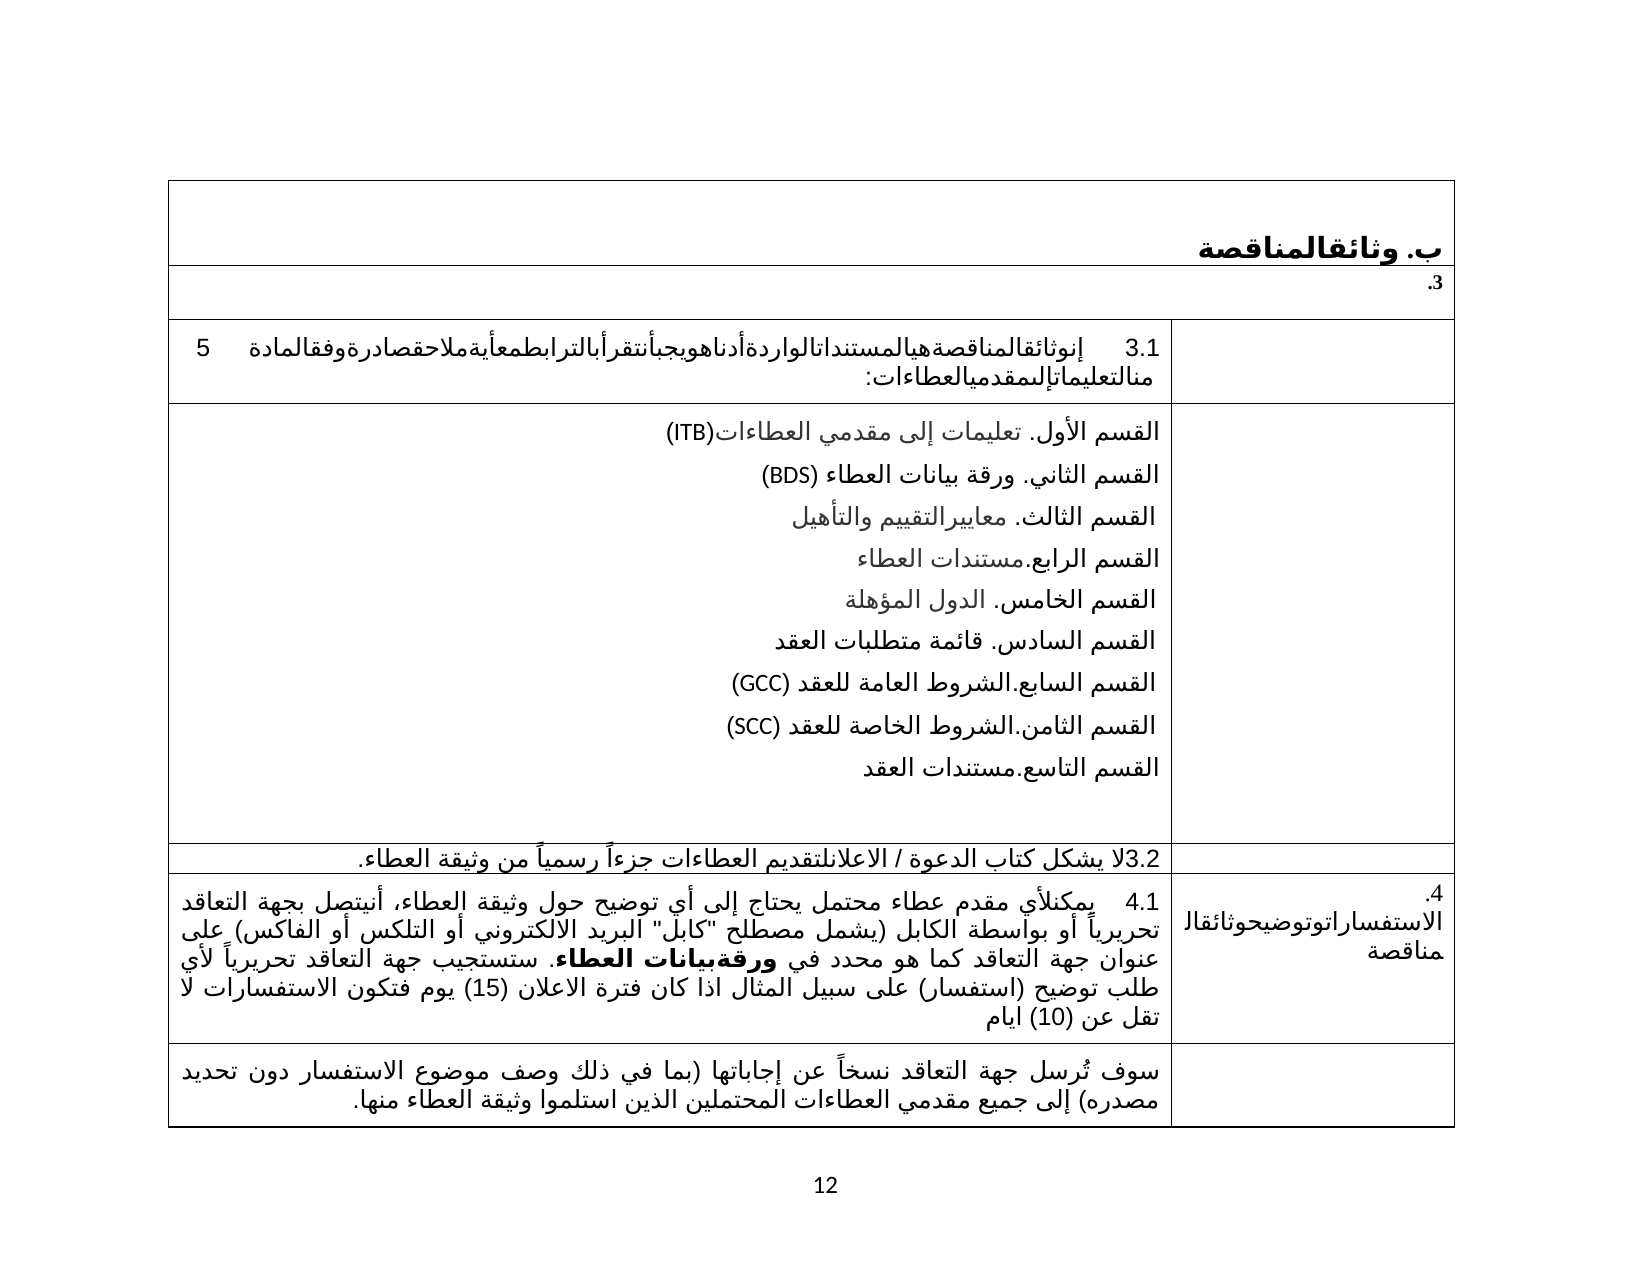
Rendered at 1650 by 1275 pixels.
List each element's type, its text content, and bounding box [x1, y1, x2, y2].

table_cell 3. محتويات وثائق المناقصة [169, 266, 1454, 319]
table_cell [1172, 844, 1454, 873]
table_cell 3.2لا يشكل كتاب الدعوة / الاعلانلتقديم العطاءات جزءاً رسمياً من وثيقة العطاء. [169, 844, 1171, 873]
table_cell 4.1 يمكنلأي مقدم عطاء محتمل يحتاج إلى أي توضيح حول وثيقة العطاء، أنيتصل بجهة التعاقد تحريرياً أو بواسطة الكابل (يشمل مصطلح "كابل" البريد الالكتروني أو التلكس أو الفاكس) على عنوان جهة التعاقد كما هو محدد في ورقةبيانات العطاء. ستستجيب جهة التعاقد تحريرياً لأي طلب توضيح (استفسار) على سبيل المثال اذا كان فترة الاعلان (15) يوم فتكون الاستفسارات لا تقل عن (10) ايام [169, 874, 1171, 1043]
table_cell 3.1 إنوثائقالمناقصةهيالمستنداتالواردةأدناهويجبأنتقرأبالترابطمعأيةملاحقصادرةوفقالمادة 5 منالتعليماتإلىمقدميالعطاءات: [169, 320, 1171, 403]
table_cell سوف تُرسل جهة التعاقد نسخاً عن إجاباتها (بما في ذلك وصف موضوع الاستفسار دون تحديد مصدره) إلى جميع مقدمي العطاءات المحتملين الذين استلموا وثيقة العطاء منها. [169, 1044, 1171, 1126]
table_cell [1172, 404, 1454, 843]
table_cell [1172, 320, 1454, 403]
table_cell ب. وثائقالمناقصة [169, 181, 1454, 264]
table_cell 4. الاستفساراتوتوضيحوثائقالمناقصة [1172, 874, 1454, 1043]
table_cell [1172, 1044, 1454, 1126]
table_cell القسم الأول. تعليمات إلى مقدمي العطاءات(ITB) القسم الثاني. ورقة بيانات العطاء (BDS) القسم الثالث. معاييرالتقييم والتأهيل القسم الرابع.مستندات العطاء القسم الخامس. الدول المؤهلة القسم السادس. قائمة متطلبات العقد القسم السابع.الشروط العامة للعقد (GCC) القسم الثامن.الشروط الخاصة للعقد (SCC) القسم التاسع.مستندات العقد [169, 404, 1171, 843]
